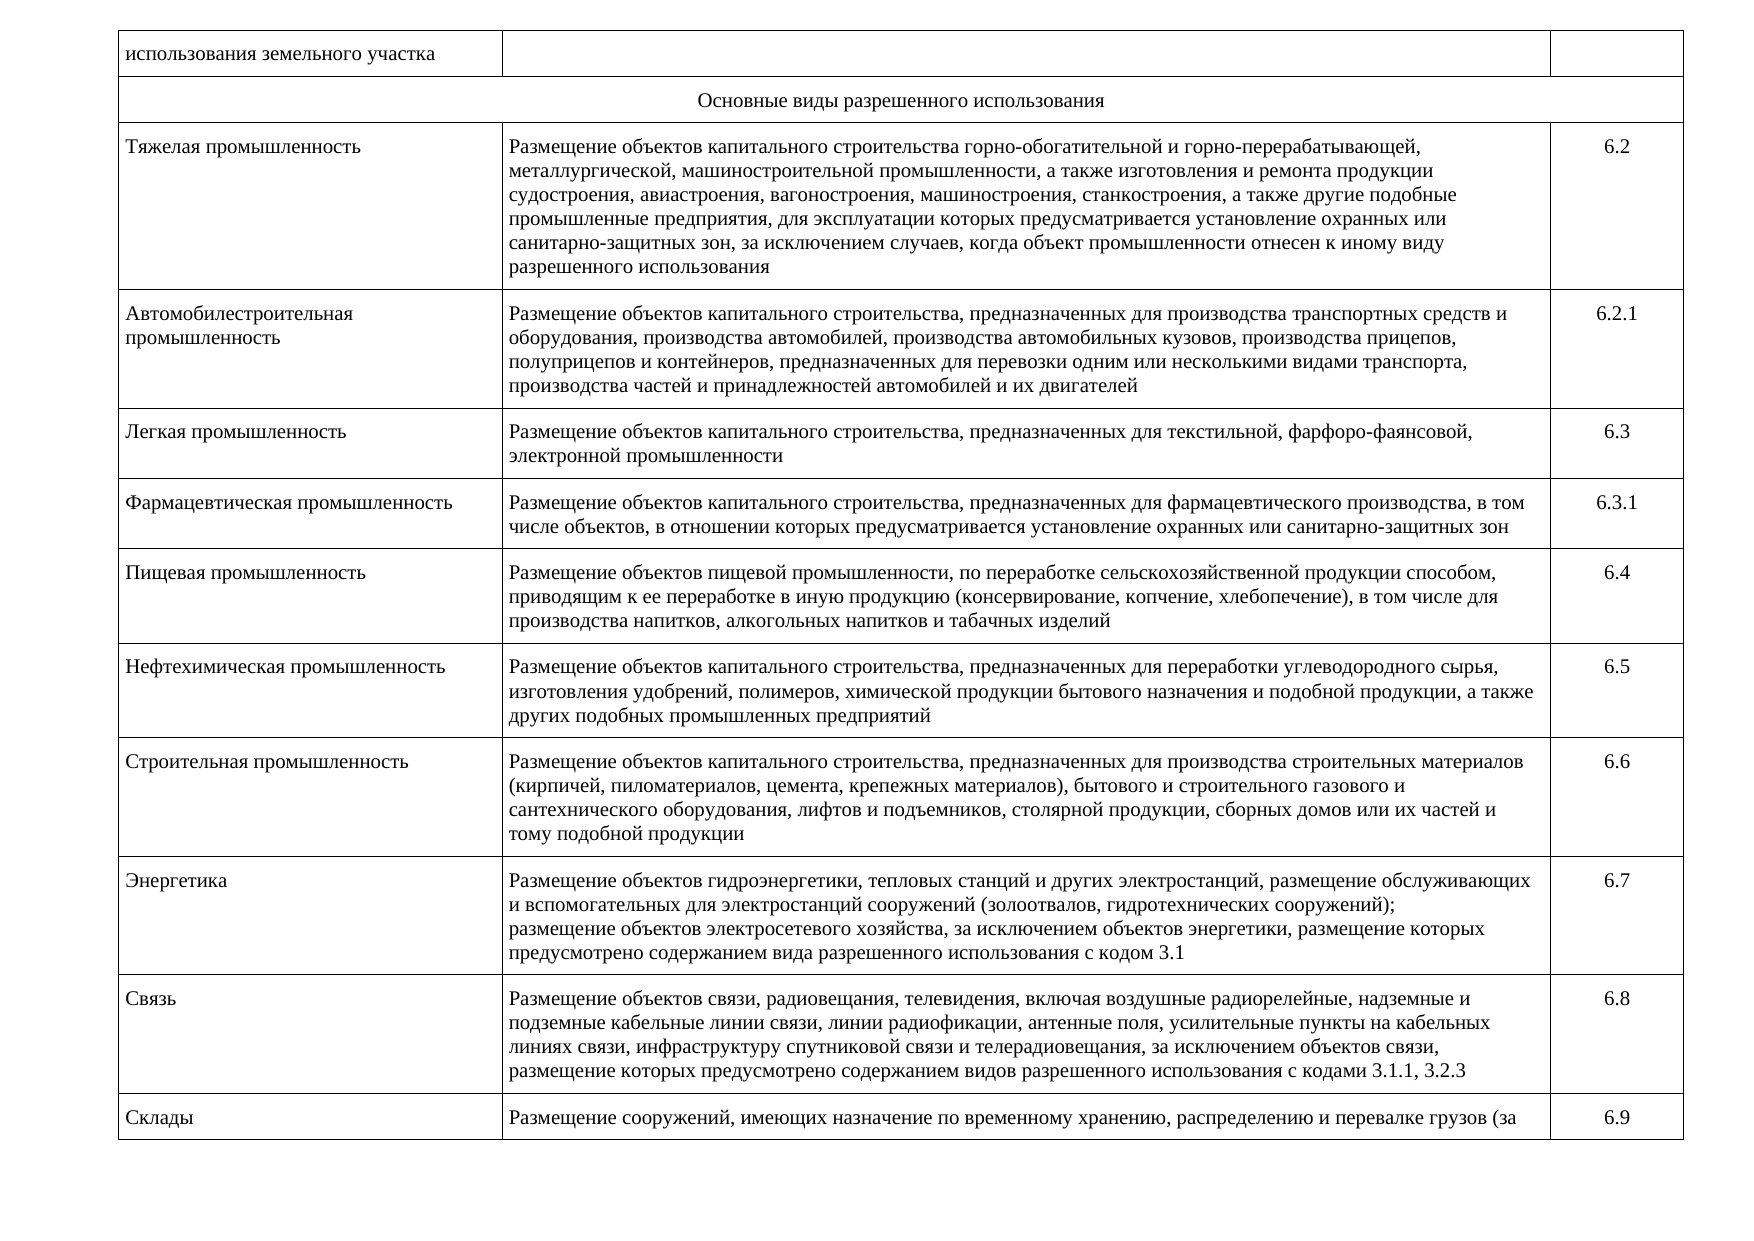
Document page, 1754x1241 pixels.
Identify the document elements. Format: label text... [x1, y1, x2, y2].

table_cell Строительная промышленность [119, 738, 502, 856]
table_cell Автомобилестроительная промышленность [119, 290, 502, 407]
table_cell 6.5 [1551, 644, 1683, 737]
table_cell Тяжелая промышленность [119, 123, 502, 289]
table_cell Размещение объектов гидроэнергетики, тепловых станций и других электростанций, размещение обслуживающих и вспомогательных для электростанций сооружений (золоотвалов, гидротехнических сооружений); размещение объектов электросетевого хозяйства, за исключением объектов энергетики, размещение которых предусмотрено содержанием вида разрешенного использования с кодом 3.1 [503, 857, 1550, 974]
table_cell Размещение объектов связи, радиовещания, телевидения, включая воздушные радиорелейные, надземные и подземные кабельные линии связи, линии радиофикации, антенные поля, усилительные пункты на кабельных линиях связи, инфраструктуру спутниковой связи и телерадиовещания, за исключением объектов связи, размещение которых предусмотрено содержанием видов разрешенного использования с кодами 3.1.1, 3.2.3 [503, 975, 1550, 1093]
table_cell Размещение объектов капитального строительства, предназначенных для текстильной, фарфоро-фаянсовой, электронной промышленности [503, 409, 1550, 478]
table_cell Размещение объектов капитального строительства, предназначенных для фармацевтического производства, в том числе объектов, в отношении которых предусматривается установление охранных или санитарно-защитных зон [503, 479, 1550, 548]
table_cell 6.2.1 [1551, 290, 1683, 407]
table_cell 6.4 [1551, 549, 1683, 643]
table_cell 6.3.1 [1551, 479, 1683, 548]
table_cell 6.9 [1551, 1094, 1683, 1139]
table_cell 6.8 [1551, 975, 1683, 1093]
table_cell Пищевая промышленность [119, 549, 502, 643]
table_cell Энергетика [119, 857, 502, 974]
table_cell Размещение объектов капитального строительства, предназначенных для производства транспортных средств и оборудования, производства автомобилей, производства автомобильных кузовов, производства прицепов, полуприцепов и контейнеров, предназначенных для перевозки одним или несколькими видами транспорта, производства частей и принадлежностей автомобилей и их двигателей [503, 290, 1550, 407]
table_cell Размещение объектов капитального строительства, предназначенных для производства строительных материалов (кирпичей, пиломатериалов, цемента, крепежных материалов), бытового и строительного газового и сантехнического оборудования, лифтов и подъемников, столярной продукции, сборных домов или их частей и тому подобной продукции [503, 738, 1550, 856]
table_cell 6.6 [1551, 738, 1683, 856]
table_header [119, 31, 502, 76]
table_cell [503, 1094, 1550, 1139]
table_cell Основные виды разрешенного использования [119, 77, 1683, 122]
table_cell 6.2 [1551, 123, 1683, 289]
table_cell Размещение объектов капитального строительства горно-обогатительной и горно-перерабатывающей, металлургической, машиностроительной промышленности, а также изготовления и ремонта продукции судостроения, авиастроения, вагоностроения, машиностроения, станкостроения, а также другие подобные промышленные предприятия, для эксплуатации которых предусматривается установление охранных или санитарно-защитных зон, за исключением случаев, когда объект промышленности отнесен к иному виду разрешенного использования [503, 123, 1550, 289]
table_cell Размещение объектов пищевой промышленности, по переработке сельскохозяйственной продукции способом, приводящим к ее переработке в иную продукцию (консервирование, копчение, хлебопечение), в том числе для производства напитков, алкогольных напитков и табачных изделий [503, 549, 1550, 643]
table_cell Размещение объектов капитального строительства, предназначенных для переработки углеводородного сырья, изготовления удобрений, полимеров, химической продукции бытового назначения и подобной продукции, а также других подобных промышленных предприятий [503, 644, 1550, 737]
table_header Код [1551, 31, 1683, 76]
table_cell Связь [119, 975, 502, 1093]
table_cell Фармацевтическая промышленность [119, 479, 502, 548]
table_cell 6.3 [1551, 409, 1683, 478]
table_cell 6.7 [1551, 857, 1683, 974]
table_cell Нефтехимическая промышленность [119, 644, 502, 737]
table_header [503, 31, 1550, 76]
table_cell Склады [119, 1094, 502, 1139]
table_cell Легкая промышленность [119, 409, 502, 478]
